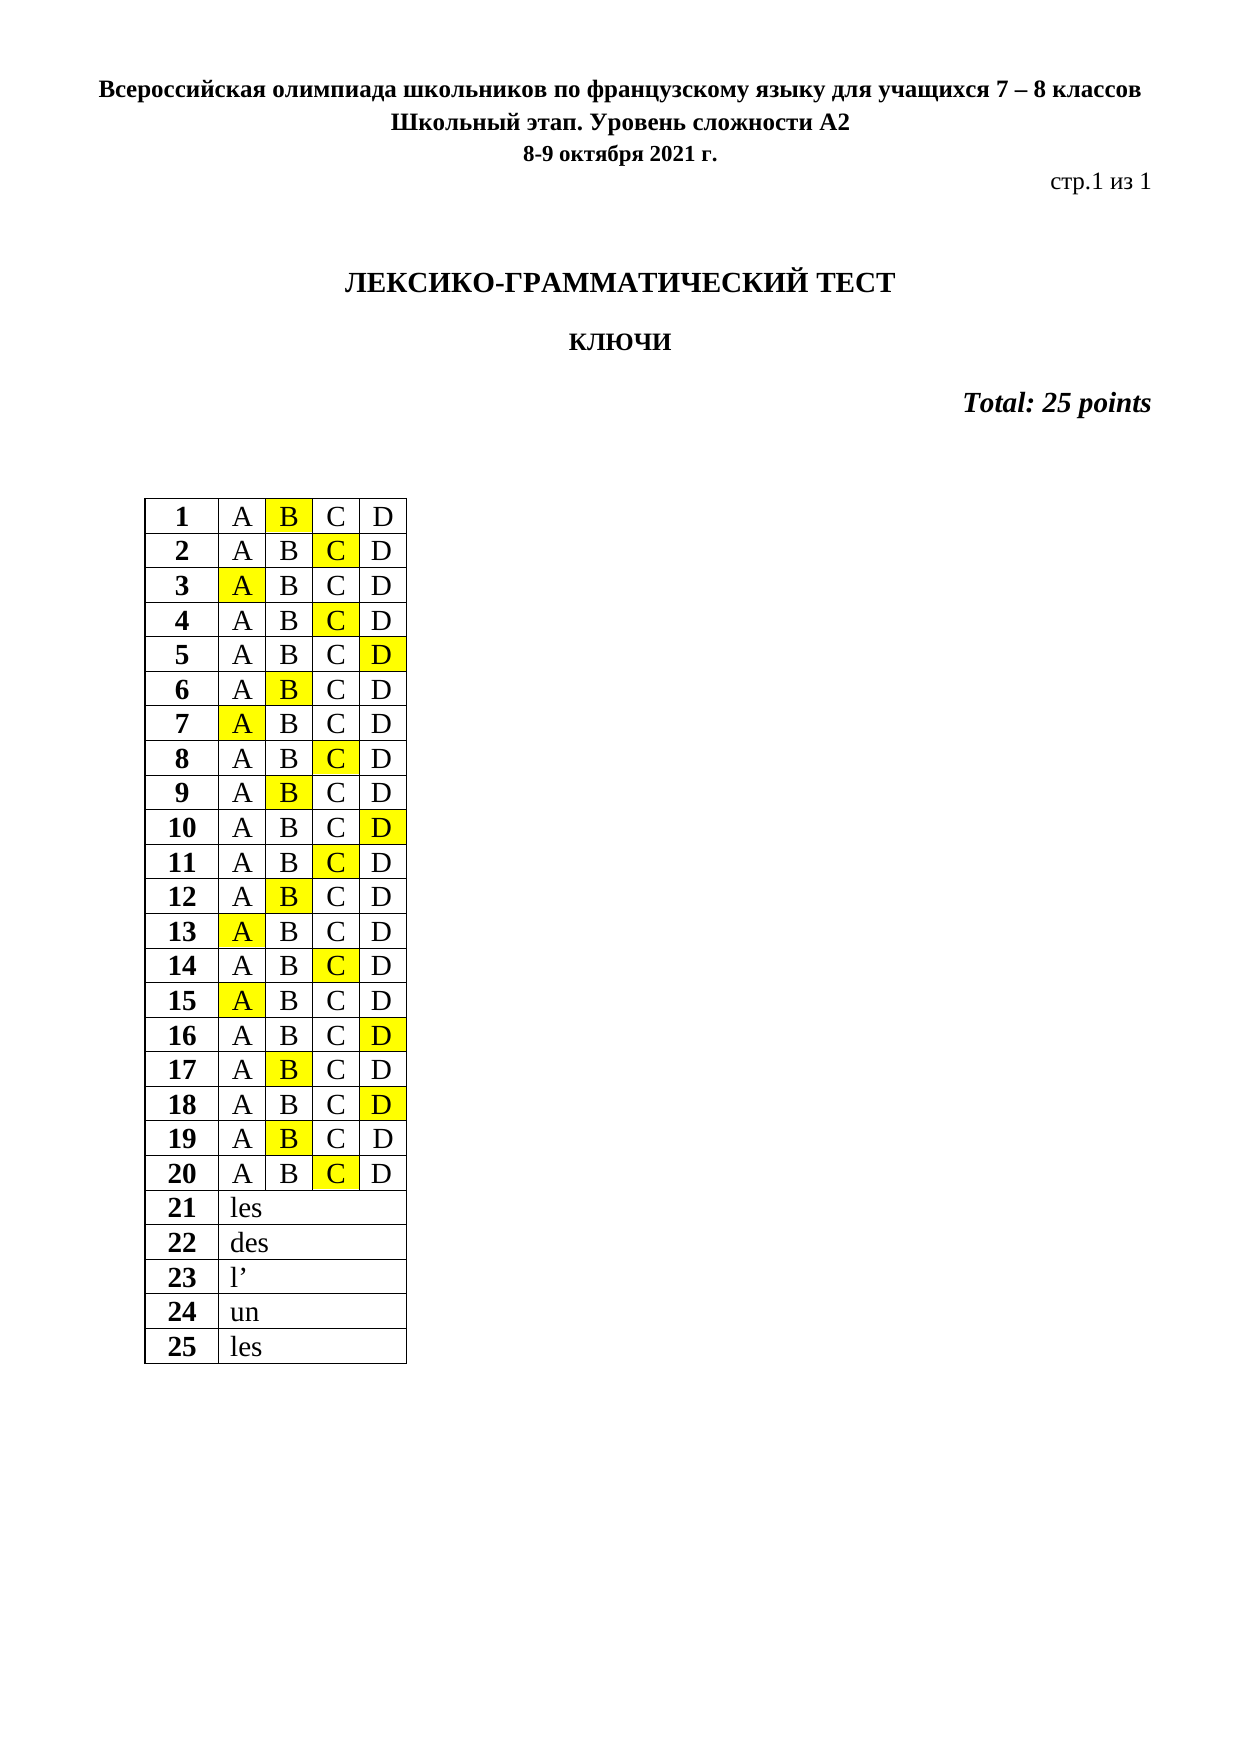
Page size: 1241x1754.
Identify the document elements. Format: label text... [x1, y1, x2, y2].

table_cell B [266, 776, 312, 809]
table_cell 19 [146, 1121, 218, 1155]
table_cell A [219, 1018, 265, 1051]
table_cell A [219, 534, 265, 567]
table_cell 4 [146, 603, 218, 636]
table_cell 7 [146, 706, 218, 740]
table_cell D [360, 1018, 406, 1051]
table_cell B [266, 568, 312, 602]
table_cell B [266, 706, 312, 740]
table_cell un [219, 1294, 406, 1328]
table_cell 5 [146, 637, 218, 671]
table_cell A [219, 1121, 265, 1155]
table_cell B [266, 845, 312, 878]
table_cell C [313, 1018, 359, 1051]
table_cell A [219, 949, 265, 982]
table_cell 14 [146, 949, 218, 982]
table_cell A [219, 1087, 265, 1120]
table_cell D [360, 741, 406, 774]
table_cell 23 [146, 1260, 218, 1293]
table_cell 8 [146, 741, 218, 774]
text Ключи [89, 327, 1152, 356]
table_cell les [219, 1329, 406, 1362]
table_cell 20 [146, 1156, 218, 1189]
table_cell D [360, 776, 406, 809]
table_cell A [219, 706, 265, 740]
table_cell B [266, 983, 312, 1017]
table_cell 15 [146, 983, 218, 1017]
table_cell B [266, 1087, 312, 1120]
table_cell B [266, 1156, 312, 1189]
table_cell A [219, 983, 265, 1017]
table_cell 9 [146, 776, 218, 809]
table_cell D [360, 1087, 406, 1120]
table_cell A [219, 568, 265, 602]
table_cell A [219, 845, 265, 878]
table_cell D [360, 949, 406, 982]
table_cell A [219, 1156, 265, 1189]
table_cell D [360, 672, 406, 705]
table_cell C [313, 568, 359, 602]
table_cell A [219, 672, 265, 705]
table_cell C [313, 1121, 359, 1155]
table_cell C [313, 672, 359, 705]
table_cell B [266, 879, 312, 913]
table_cell B [266, 949, 312, 982]
table_cell B [266, 534, 312, 567]
table_cell A [219, 637, 265, 671]
table_header D [360, 499, 406, 532]
table_cell C [313, 741, 359, 774]
table_header B [266, 499, 312, 532]
table_cell A [219, 914, 265, 947]
table_header C [313, 499, 359, 532]
table_cell A [219, 879, 265, 913]
table_cell 16 [146, 1018, 218, 1051]
table_cell C [313, 534, 359, 567]
table_header 1 [146, 499, 218, 532]
table_header A [219, 499, 265, 532]
table_cell 13 [146, 914, 218, 947]
table_cell D [360, 1052, 406, 1086]
table_cell C [313, 603, 359, 636]
table_cell des [219, 1225, 406, 1259]
table_cell C [313, 706, 359, 740]
table_cell 12 [146, 879, 218, 913]
table_cell 10 [146, 810, 218, 844]
table_cell 22 [146, 1225, 218, 1259]
text Total: 25 points [89, 385, 1152, 418]
table_cell C [313, 1052, 359, 1086]
table_cell B [266, 741, 312, 774]
table_cell C [313, 983, 359, 1017]
table_cell 6 [146, 672, 218, 705]
table_cell C [313, 1087, 359, 1120]
table_cell A [219, 776, 265, 809]
table_cell B [266, 1052, 312, 1086]
table_cell C [313, 845, 359, 878]
table_cell D [360, 845, 406, 878]
table_cell 25 [146, 1329, 218, 1362]
table_cell D [360, 706, 406, 740]
table_cell C [313, 637, 359, 671]
table_cell 18 [146, 1087, 218, 1120]
table_cell B [266, 637, 312, 671]
table_cell A [219, 810, 265, 844]
table_cell C [313, 810, 359, 844]
table_cell D [360, 603, 406, 636]
table_cell C [313, 879, 359, 913]
table_cell B [266, 672, 312, 705]
table_cell D [360, 879, 406, 913]
table_cell B [266, 1018, 312, 1051]
table_cell B [266, 810, 312, 844]
table_cell C [313, 776, 359, 809]
table_cell 24 [146, 1294, 218, 1328]
table_cell A [219, 603, 265, 636]
table_cell D [360, 568, 406, 602]
table_cell 21 [146, 1191, 218, 1224]
table_cell B [266, 914, 312, 947]
table_cell A [219, 741, 265, 774]
table_cell A [219, 1052, 265, 1086]
table_cell 17 [146, 1052, 218, 1086]
table_cell D [360, 637, 406, 671]
table_cell les [219, 1191, 406, 1224]
table_cell 2 [146, 534, 218, 567]
table_cell D [360, 534, 406, 567]
table_cell 3 [146, 568, 218, 602]
table_cell D [360, 1121, 406, 1155]
table_cell D [360, 983, 406, 1017]
title ЛЕКСИКО-грамматический ТЕСТ [89, 265, 1152, 298]
table_cell C [313, 1156, 359, 1189]
table_cell D [360, 914, 406, 947]
table_cell B [266, 603, 312, 636]
table_cell C [313, 949, 359, 982]
table_cell D [360, 1156, 406, 1189]
table_cell B [266, 1121, 312, 1155]
table_cell 11 [146, 845, 218, 878]
table_cell l’ [219, 1260, 406, 1293]
table_cell D [360, 810, 406, 844]
table_cell C [313, 914, 359, 947]
